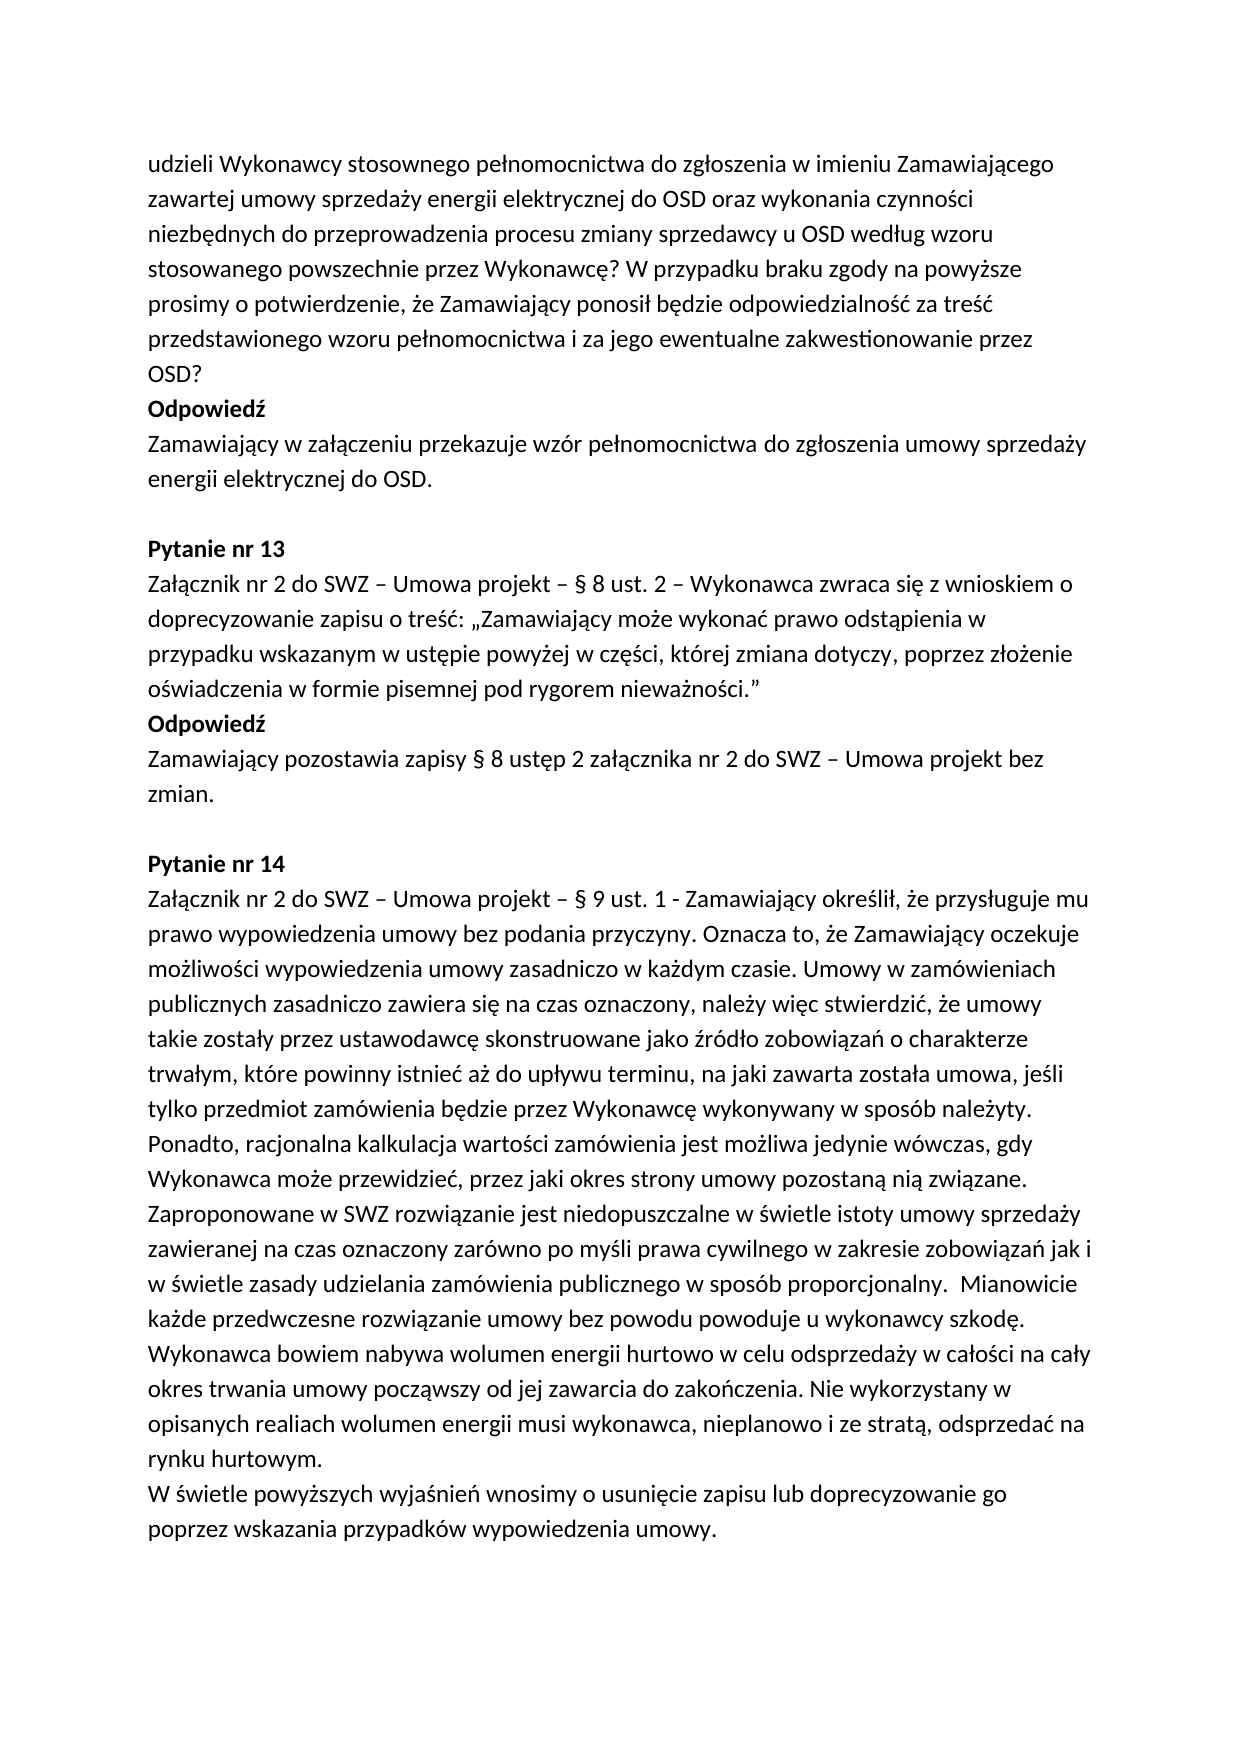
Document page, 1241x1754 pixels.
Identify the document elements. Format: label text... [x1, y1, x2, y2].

text Zamawiający pozostawia zapisy § 8 ustęp 2 załącznika nr 2 do SWZ – Umowa projekt bez zmian. [148, 743, 1093, 808]
text Zamawiający w załączeniu przekazuje wzór pełnomocnictwa do zgłoszenia umowy sprzedaży energii elektrycznej do OSD. [148, 428, 1093, 493]
text Pytanie nr 14 [148, 848, 1093, 878]
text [148, 148, 1093, 388]
text Załącznik nr 2 do SWZ – Umowa projekt – § 8 ust. 2 – Wykonawca zwraca się z wnioskiem o doprecyzowanie zapisu o treść: „Zamawiający może wykonać prawo odstąpienia w przypadku wskazanym w ustępie powyżej w części, której zmiana dotyczy, poprzez złożenie oświadczenia w formie pisemnej pod rygorem nieważności.” [148, 568, 1093, 703]
text Załącznik nr 2 do SWZ – Umowa projekt – § 9 ust. 1 - Zamawiający określił, że przysługuje mu prawo wypowiedzenia umowy bez podania przyczyny. Oznacza to, że Zamawiający oczekuje możliwości wypowiedzenia umowy zasadniczo w każdym czasie. Umowy w zamówieniach publicznych zasadniczo zawiera się na czas oznaczony, należy więc stwierdzić, że umowy takie zostały przez ustawodawcę skonstruowane jako źródło zobowiązań o charakterze trwałym, które powinny istnieć aż do upływu terminu, na jaki zawarta została umowa, jeśli tylko przedmiot zamówienia będzie przez Wykonawcę wykonywany w sposób należyty. Ponadto, racjonalna kalkulacja wartości zamówienia jest możliwa jedynie wówczas, gdy Wykonawca może przewidzieć, przez jaki okres strony umowy pozostaną nią związane. Zaproponowane w SWZ rozwiązanie jest niedopuszczalne w świetle istoty umowy sprzedaży zawieranej na czas oznaczony zarówno po myśli prawa cywilnego w zakresie zobowiązań jak i w świetle zasady udzielania zamówienia publicznego w sposób proporcjonalny. Mianowicie każde przedwczesne rozwiązanie umowy bez powodu powoduje u wykonawcy szkodę. Wykonawca bowiem nabywa wolumen energii hurtowo w celu odsprzedaży w całości na cały okres trwania umowy począwszy od jej zawarcia do zakończenia. Nie wykorzystany w opisanych realiach wolumen energii musi wykonawca, nieplanowo i ze stratą, odsprzedać na rynku hurtowym. [148, 883, 1093, 1473]
text W świetle powyższych wyjaśnień wnosimy o usunięcie zapisu lub doprecyzowanie go poprzez wskazania przypadków wypowiedzenia umowy. [148, 1478, 1093, 1543]
text Pytanie nr 13 [148, 533, 1093, 563]
text Odpowiedź [148, 393, 1093, 423]
text Odpowiedź [148, 708, 1093, 738]
